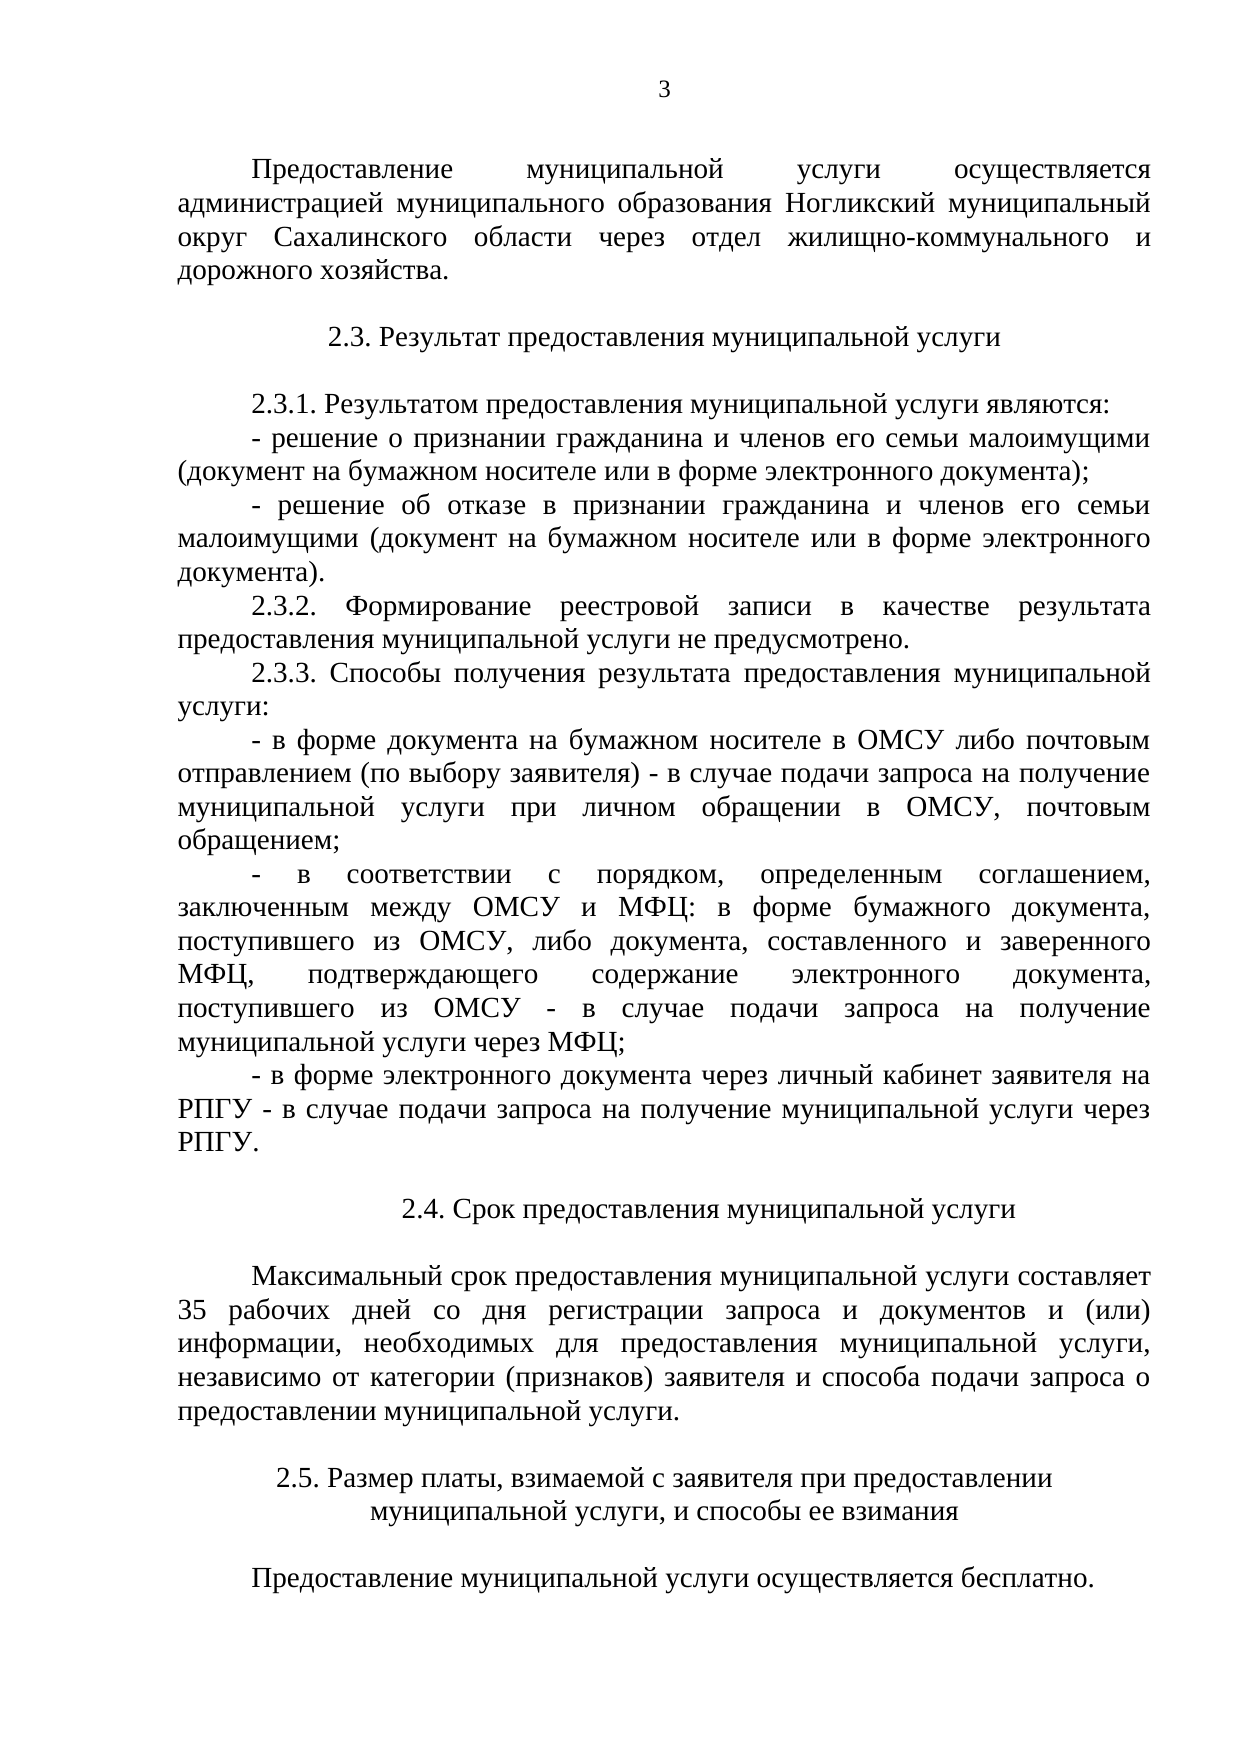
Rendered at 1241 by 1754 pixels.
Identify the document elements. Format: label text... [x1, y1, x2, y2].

text Предоставление муниципальной услуги осуществляется администрацией муниципального образования Ногликский муниципальный округ Сахалинского области через отдел жилищно-коммунального и дорожного хозяйства. [177, 152, 1152, 286]
text 2.4. Срок предоставления муниципальной услуги [177, 1191, 1152, 1225]
text Максимальный срок предоставления муниципальной услуги составляет 35 рабочих дней со дня регистрации запроса и документов и (или) информации, необходимых для предоставления муниципальной услуги, независимо от категории (признаков) заявителя и способа подачи запроса о предоставлении муниципальной услуги. [177, 1258, 1152, 1426]
text - в соответствии с порядком, определенным соглашением, заключенным между ОМСУ и МФЦ: в форме бумажного документа, поступившего из ОМСУ, либо документа, составленного и заверенного МФЦ, подтверждающего содержание электронного документа, поступившего из ОМСУ - в случае подачи запроса на получение муниципальной услуги через МФЦ; [177, 856, 1152, 1057]
text 2.3.2. Формирование реестровой записи в качестве результата предоставления муниципальной услуги не предусмотрено. [177, 588, 1152, 655]
text 2.3. Результат предоставления муниципальной услуги [177, 319, 1152, 353]
text - решение об отказе в признании гражданина и членов его семьи малоимущими (документ на бумажном носителе или в форме электронного документа). [177, 487, 1152, 588]
text - решение о признании гражданина и членов его семьи малоимущими (документ на бумажном носителе или в форме электронного документа); [177, 420, 1152, 487]
text 2.3.3. Способы получения результата предоставления муниципальной услуги: [177, 655, 1152, 722]
title муниципальной услуги, и способы ее взимания [177, 1493, 1152, 1527]
text - в форме документа на бумажном носителе в ОМСУ либо почтовым отправлением (по выбору заявителя) - в случае подачи запроса на получение муниципальной услуги при личном обращении в ОМСУ, почтовым обращением; [177, 722, 1152, 856]
text 2.3.1. Результатом предоставления муниципальной услуги являются: [177, 386, 1152, 420]
text 2.5. Размер платы, взимаемой с заявителя при предоставлении [177, 1460, 1152, 1493]
text Предоставление муниципальной услуги осуществляется бесплатно. [177, 1560, 1152, 1594]
text - в форме электронного документа через личный кабинет заявителя на РПГУ - в случае подачи запроса на получение муниципальной услуги через РПГУ. [177, 1057, 1152, 1158]
